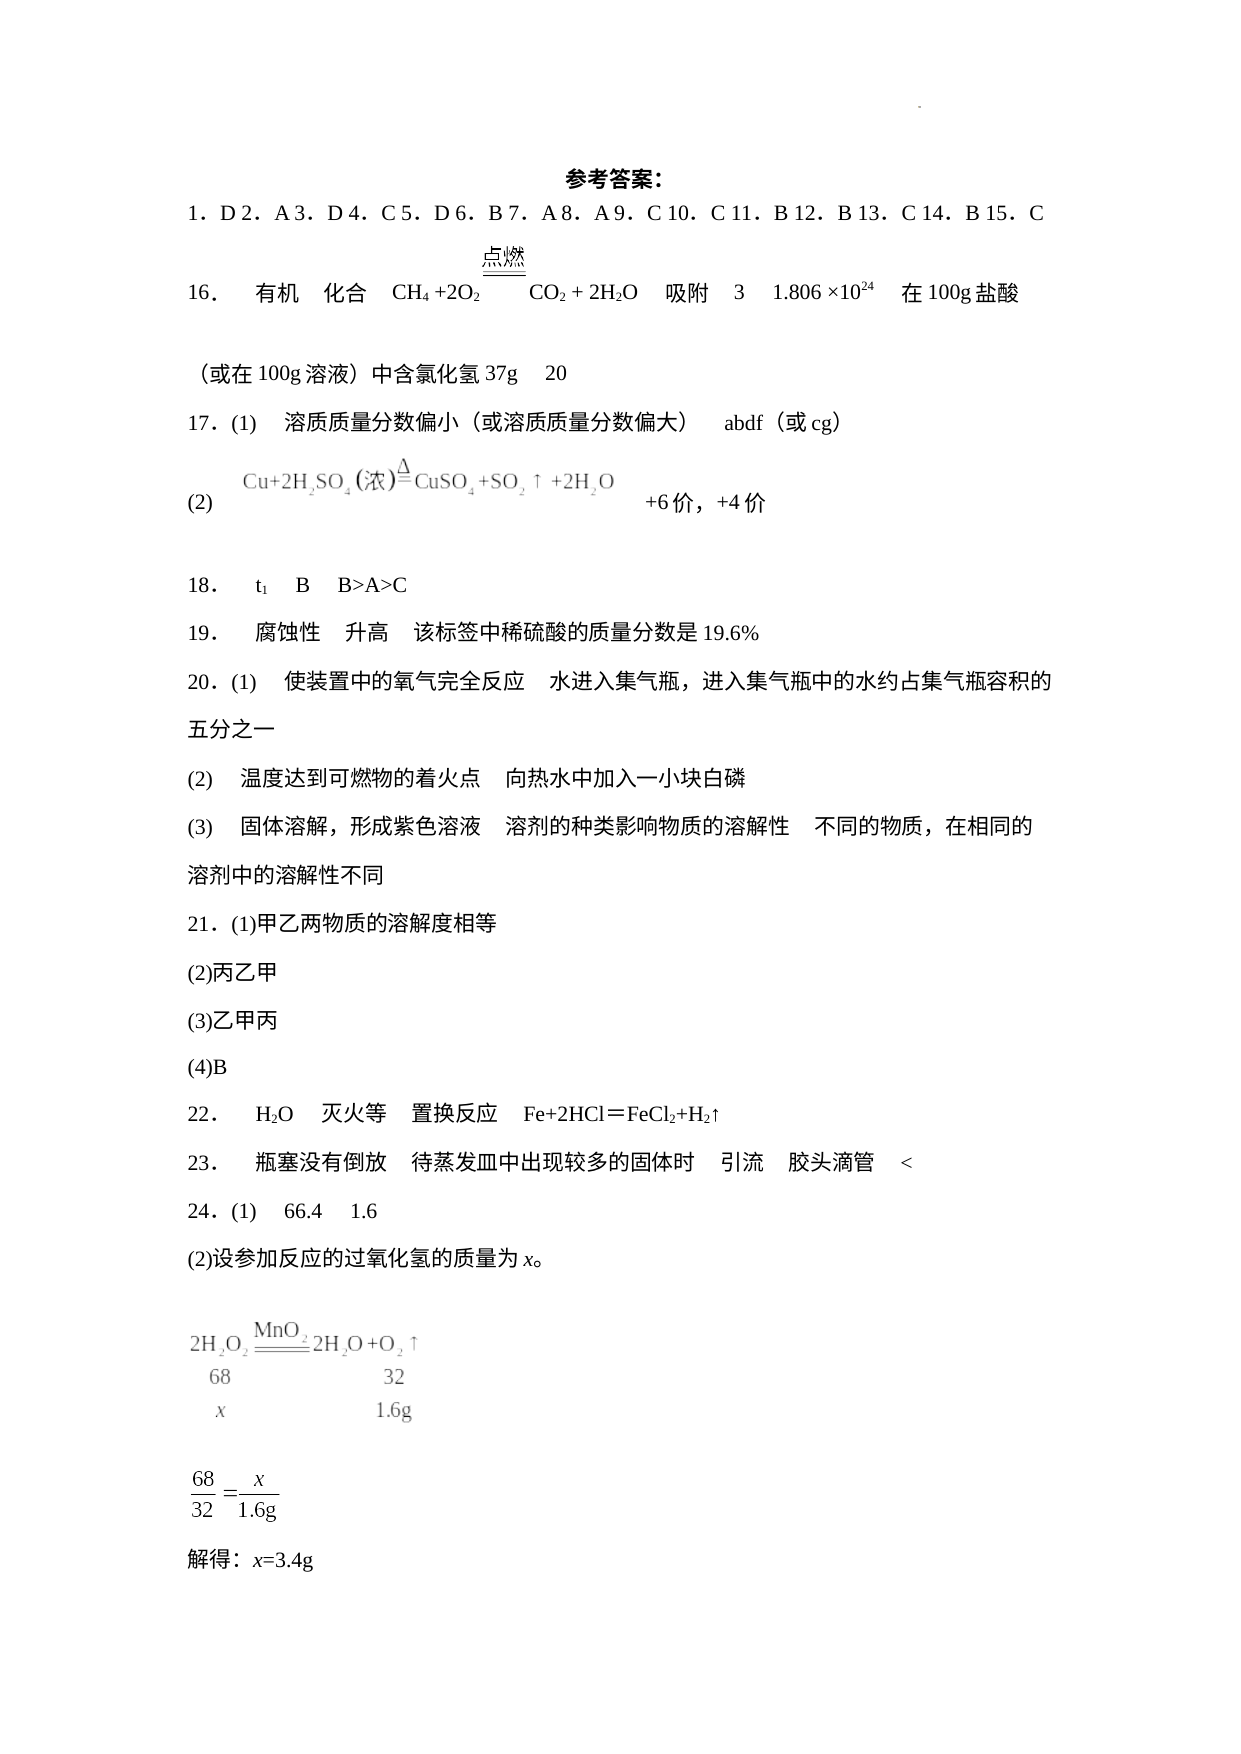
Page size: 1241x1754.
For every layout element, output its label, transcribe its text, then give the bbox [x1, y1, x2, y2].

text 17．(1) 溶质质量分数偏小（或溶质质量分数偏大） abdf（或cg） [187, 405, 1053, 437]
text 20．(1) 使装置中的氧气完全反应 水进入集气瓶，进入集气瓶中的水约占集气瓶容积的五分之一 [187, 663, 1053, 744]
text (2) 温度达到可燃物的着火点 向热水中加入一小块白磷 [187, 760, 1053, 793]
text (3)乙甲丙 [187, 1002, 1053, 1035]
text (2)设参加反应的过氧化氢的质量为x。 [187, 1241, 1053, 1273]
text (3) 固体溶解，形成紫色溶液 溶剂的种类影响物质的溶解性 不同的物质，在相同的溶剂中的溶解性不同 [187, 809, 1053, 890]
text 18． t1 B B>A>C [187, 567, 1053, 599]
text (4)B [187, 1051, 1053, 1083]
text 解得：x=3.4g [187, 1542, 1053, 1574]
text 16． 有机 化合 CH4 +2O2CO2 + 2H2O 吸附 3 1.806 ×1024 在100g盐酸（或在100g溶液）中含氯化氢37g 20 [187, 243, 1053, 389]
text (2) +6价，+4价 [187, 453, 1053, 551]
text 24．(1) 66.4 1.6 [187, 1192, 1053, 1225]
text 23． 瓶塞没有倒放 待蒸发皿中出现较多的固体时 引流 胶头滴管 < [187, 1144, 1053, 1177]
text 19． 腐蚀性 升高 该标签中稀硫酸的质量分数是19.6% [187, 615, 1053, 647]
text (2)丙乙甲 [187, 954, 1053, 987]
text 22． H2O 灭火等 置换反应 Fe+2HCl＝FeCl2+H2↑ [187, 1096, 1053, 1128]
text 21．(1)甲乙两物质的溶解度相等 [187, 906, 1053, 938]
text 参考答案： [187, 162, 1053, 194]
text 1．D 2．A 3．D 4．C 5．D 6．B 7．A 8．A 9．C 10．C 11．B 12．B 13．C 14．B 15．C [187, 194, 1053, 227]
